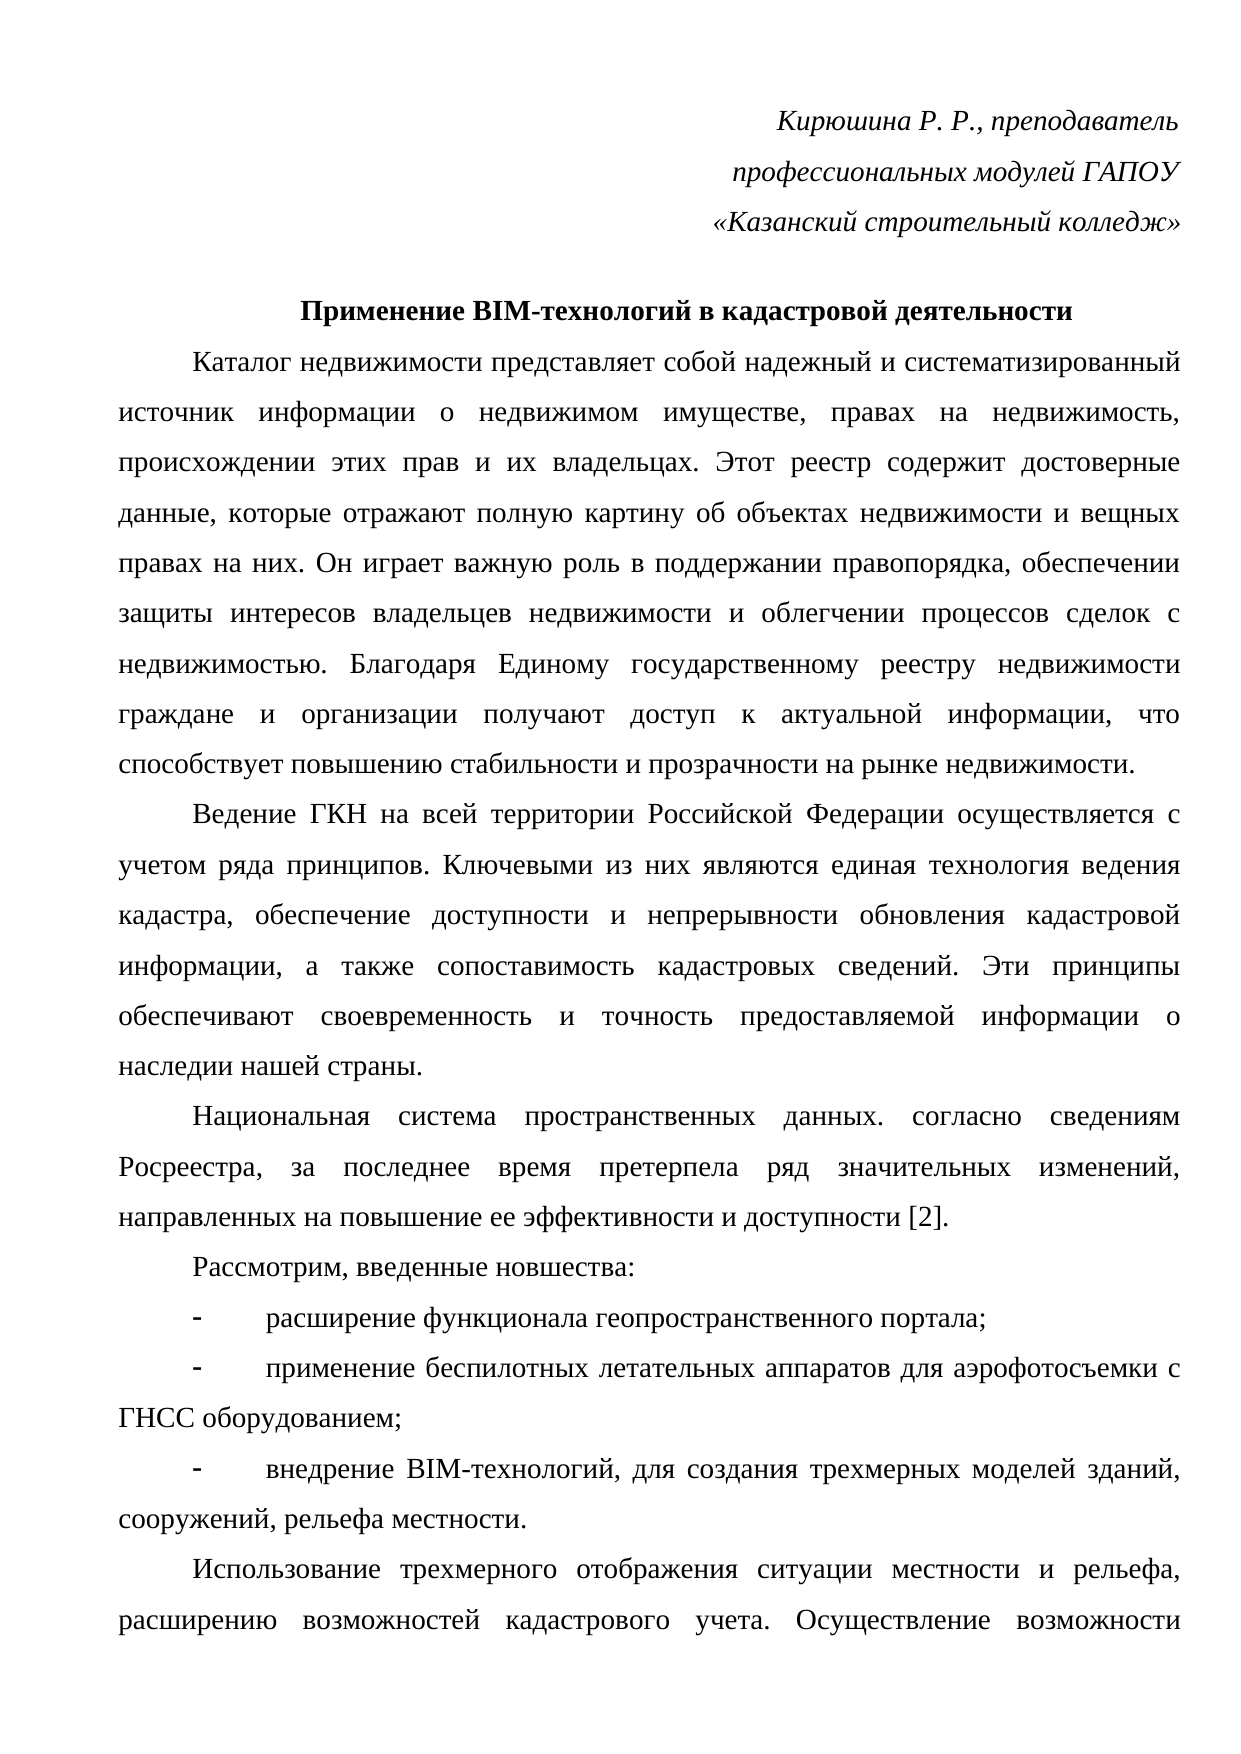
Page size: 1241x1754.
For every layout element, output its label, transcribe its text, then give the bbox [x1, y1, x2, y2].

text Кирюшина Р. Р., преподаватель профессиональных модулей ГАПОУ «Казанский строительный колледж» [709, 103, 1181, 279]
text Применение BIM-технологий в кадастровой деятельности [118, 293, 1181, 327]
text Национальная система пространственных данных. согласно сведениям Росреестра, за последнее время претерпела ряд значительных изменений, направленных на повышение ее эффективности и доступности [2]. [118, 1098, 1181, 1233]
list расширение функционала геопространственного портала; [118, 1300, 1181, 1333]
text Каталог недвижимости представляет собой надежный и систематизированный источник информации о недвижимом имуществе, правах на недвижимость, происхождении этих прав и их владельцах. Этот реестр содержит достоверные данные, которые отражают полную картину об объектах недвижимости и вещных правах на них. Он играет важную роль в поддержании правопорядка, обеспечении защиты интересов владельцев недвижимости и облегчении процессов сделок с недвижимостью. Благодаря Единому государственному реестру недвижимости граждане и организации получают доступ к актуальной информации, что способствует повышению стабильности и прозрачности на рынке недвижимости. [118, 344, 1181, 780]
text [118, 1552, 1181, 1636]
text Ведение ГКН на всей территории Российской Федерации осуществляется с учетом ряда принципов. Ключевыми из них являются единая технология ведения кадастра, обеспечение доступности и непрерывности обновления кадастровой информации, а также сопоставимость кадастровых сведений. Эти принципы обеспечивают своевременность и точность предоставляемой информации о наследии нашей страны. [118, 797, 1181, 1082]
list внедрение BIM-технологий, для создания трехмерных моделей зданий, сооружений, рельефа местности. [118, 1451, 1181, 1535]
text Рассмотрим, введенные новшества: [118, 1249, 1181, 1283]
list применение беспилотных летательных аппаратов для аэрофотосъемки с ГНСС оборудованием; [118, 1350, 1181, 1434]
